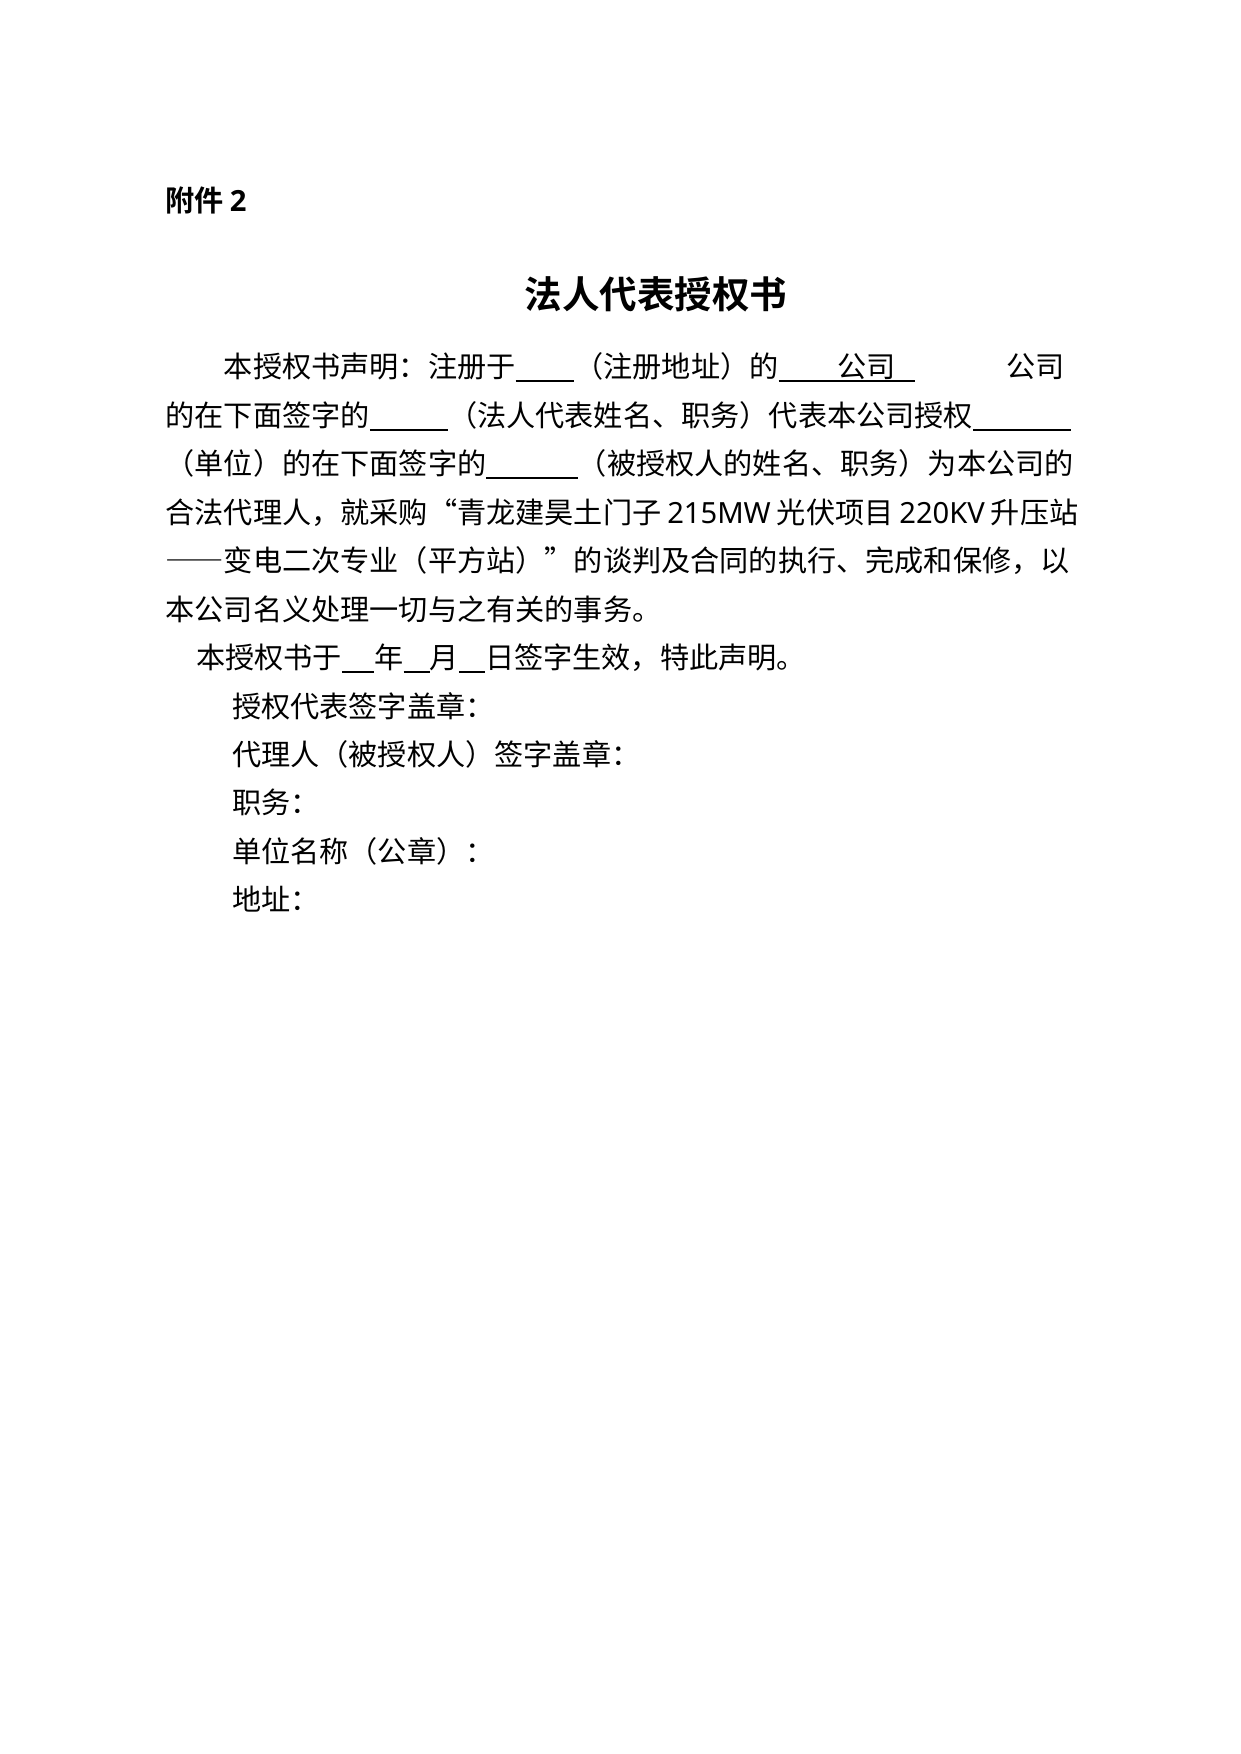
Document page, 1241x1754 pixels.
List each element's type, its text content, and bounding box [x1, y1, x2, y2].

text 地址： [232, 874, 1087, 922]
text 单位名称（公章）： [232, 825, 1087, 874]
text 职务： [232, 777, 1087, 825]
text 本授权书于 年 月 日签字生效，特此声明。 [165, 632, 1087, 680]
text 代理人（被授权人）签字盖章： [232, 728, 1087, 777]
text 授权代表签字盖章： [232, 680, 1087, 728]
text 法人代表授权书 [225, 244, 1087, 341]
text 附件2 [165, 174, 1087, 223]
text 本授权书声明：注册于 （注册地址）的 公司 公司的在下面签字的 （法人代表姓名、职务）代表本公司授权 （单位）的在下面签字的 （被授权人的姓名、职务）为本公司的合法代理人，就采购“青龙建昊土门子215MW光伏项目220KV升压站——变电二次专业（平方站）”的谈判及合同的执行、完成和保修，以本公司名义处理一切与之有关的事务。 [165, 341, 1087, 632]
